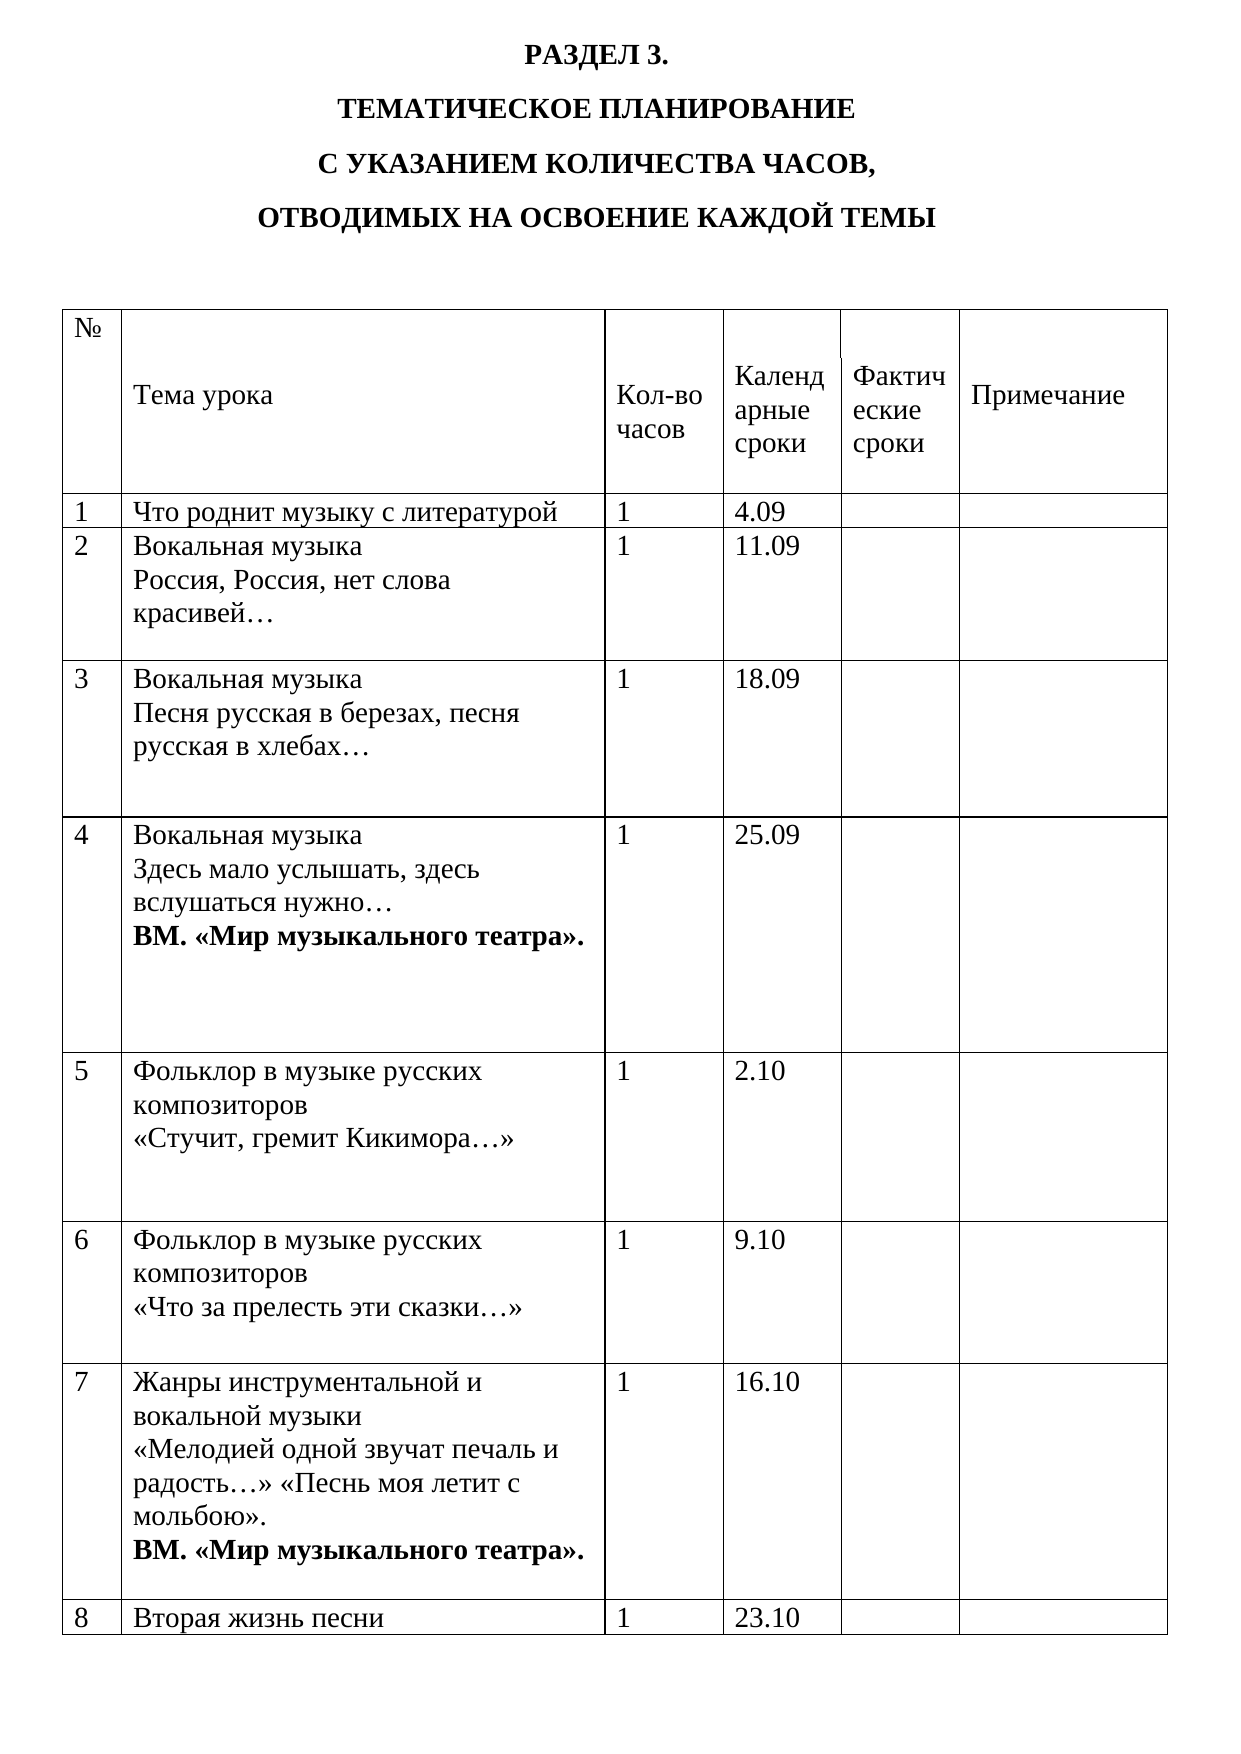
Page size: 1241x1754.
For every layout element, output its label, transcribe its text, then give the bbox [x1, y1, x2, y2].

table_cell [842, 1053, 959, 1221]
table_cell 2.10 [724, 1053, 841, 1221]
table_cell [842, 818, 959, 1052]
table_header Примечание [960, 310, 1167, 493]
table_cell [842, 1222, 959, 1363]
table_cell 1 [606, 1600, 723, 1633]
table_cell [960, 1364, 1167, 1599]
table_cell 8 [63, 1600, 121, 1633]
table_cell 7 [63, 1364, 121, 1599]
table_cell [842, 528, 959, 660]
table_cell Фактические сроки [842, 358, 959, 493]
table_cell [960, 1053, 1167, 1221]
table_cell [842, 661, 959, 816]
table_header Тема урока [122, 310, 604, 493]
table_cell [122, 1600, 604, 1633]
table_cell Фольклор в музыке русских композиторов «Стучит, гремит Кикимора…» [122, 1053, 604, 1221]
table_cell [960, 661, 1167, 816]
table_cell [842, 1600, 959, 1633]
table_cell [960, 818, 1167, 1052]
table_cell 11.09 [724, 528, 841, 660]
table_cell 1 [606, 1222, 723, 1363]
table_cell Что роднит музыку с литературой [122, 494, 604, 527]
table_cell 1 [606, 1364, 723, 1599]
table_cell 9.10 [724, 1222, 841, 1363]
table_cell [842, 1364, 959, 1599]
table_cell 6 [63, 1222, 121, 1363]
table_cell [960, 1222, 1167, 1363]
table_header [724, 310, 840, 357]
text С УКАЗАНИЕМ КОЛИЧЕСТВА ЧАСОВ, [74, 146, 1119, 179]
table_cell Календарные сроки [724, 358, 841, 493]
table_cell 23.10 [724, 1600, 841, 1633]
table_cell 1 [606, 1053, 723, 1221]
text РАЗДЕЛ 3. [74, 37, 1119, 71]
table_cell 3 [63, 661, 121, 816]
table_cell Вокальная музыка Россия, Россия, нет слова красивей… [122, 528, 604, 660]
table_cell [960, 1600, 1167, 1633]
table_cell Фольклор в музыке русских композиторов «Что за прелесть эти сказки…» [122, 1222, 604, 1363]
table_cell 1 [606, 661, 723, 816]
text ОТВОДИМЫХ НА ОСВОЕНИЕ КАЖДОЙ ТЕМЫ [74, 200, 1119, 234]
table_cell 1 [606, 494, 723, 527]
table_cell 25.09 [724, 818, 841, 1052]
table_cell Вокальная музыка Песня русская в березах, песня русская в хлебах… [122, 661, 604, 816]
table_header № [63, 310, 121, 493]
table_cell 1 [606, 528, 723, 660]
table_cell [960, 528, 1167, 660]
table_cell 16.10 [724, 1364, 841, 1599]
table_cell 1 [606, 818, 723, 1052]
table_header Кол-во часов [606, 310, 723, 493]
table_cell [842, 494, 959, 527]
table_cell 18.09 [724, 661, 841, 816]
table_cell 4 [63, 818, 121, 1052]
table_cell Вокальная музыка Здесь мало услышать, здесь вслушаться нужно… ВМ. «Мир музыкального театра». [122, 818, 604, 1052]
table_cell 1 [63, 494, 121, 527]
table_header [841, 310, 959, 357]
table_cell 4.09 [724, 494, 841, 527]
table_cell [960, 494, 1167, 527]
table_cell Жанры инструментальной и вокальной музыки «Мелодией одной звучат печаль и радость…» «Песнь моя летит с мольбою». ВМ. «Мир музыкального театра». [122, 1364, 604, 1599]
table_cell 5 [63, 1053, 121, 1221]
table_cell 2 [63, 528, 121, 660]
text ТЕМАТИЧЕСКОЕ ПЛАНИРОВАНИЕ [74, 92, 1119, 125]
